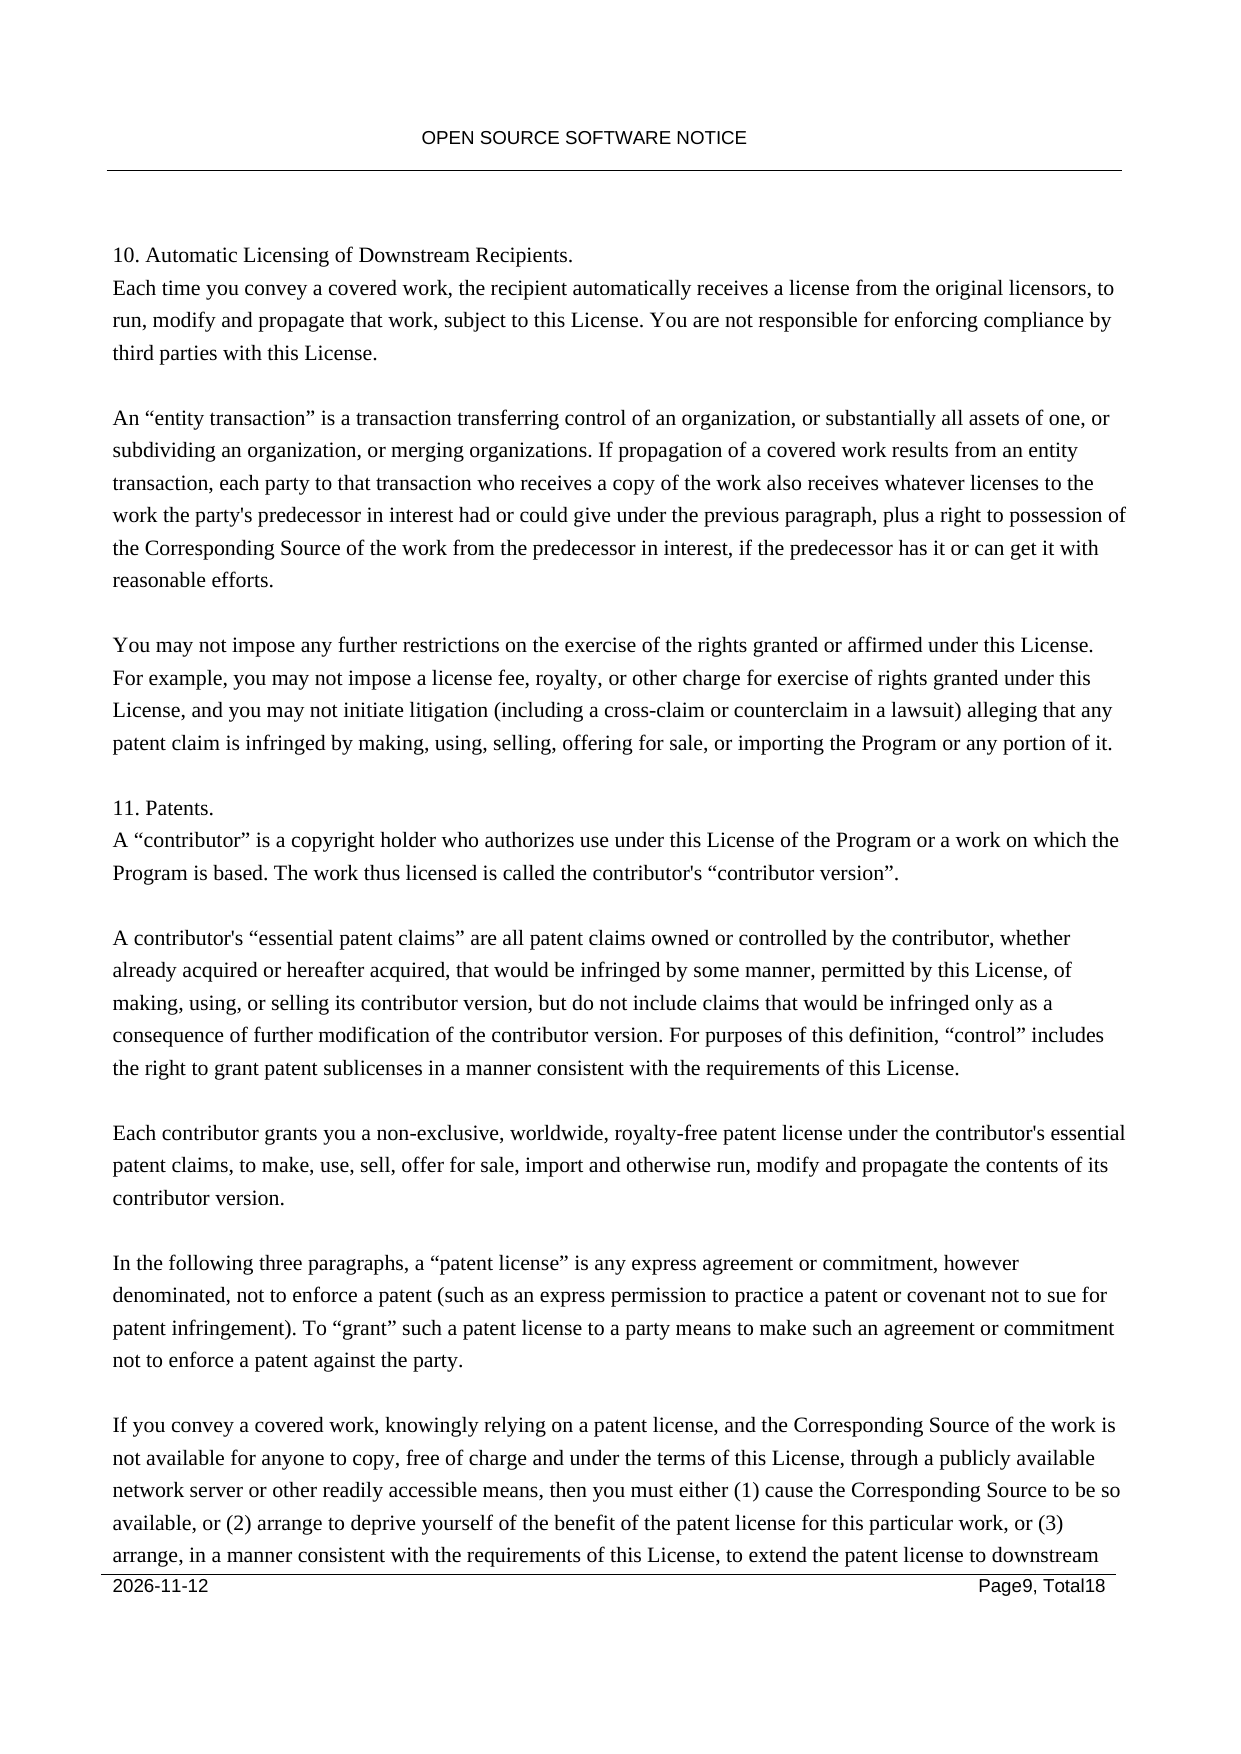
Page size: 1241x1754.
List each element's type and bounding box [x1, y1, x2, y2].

text [112, 206, 1128, 1571]
